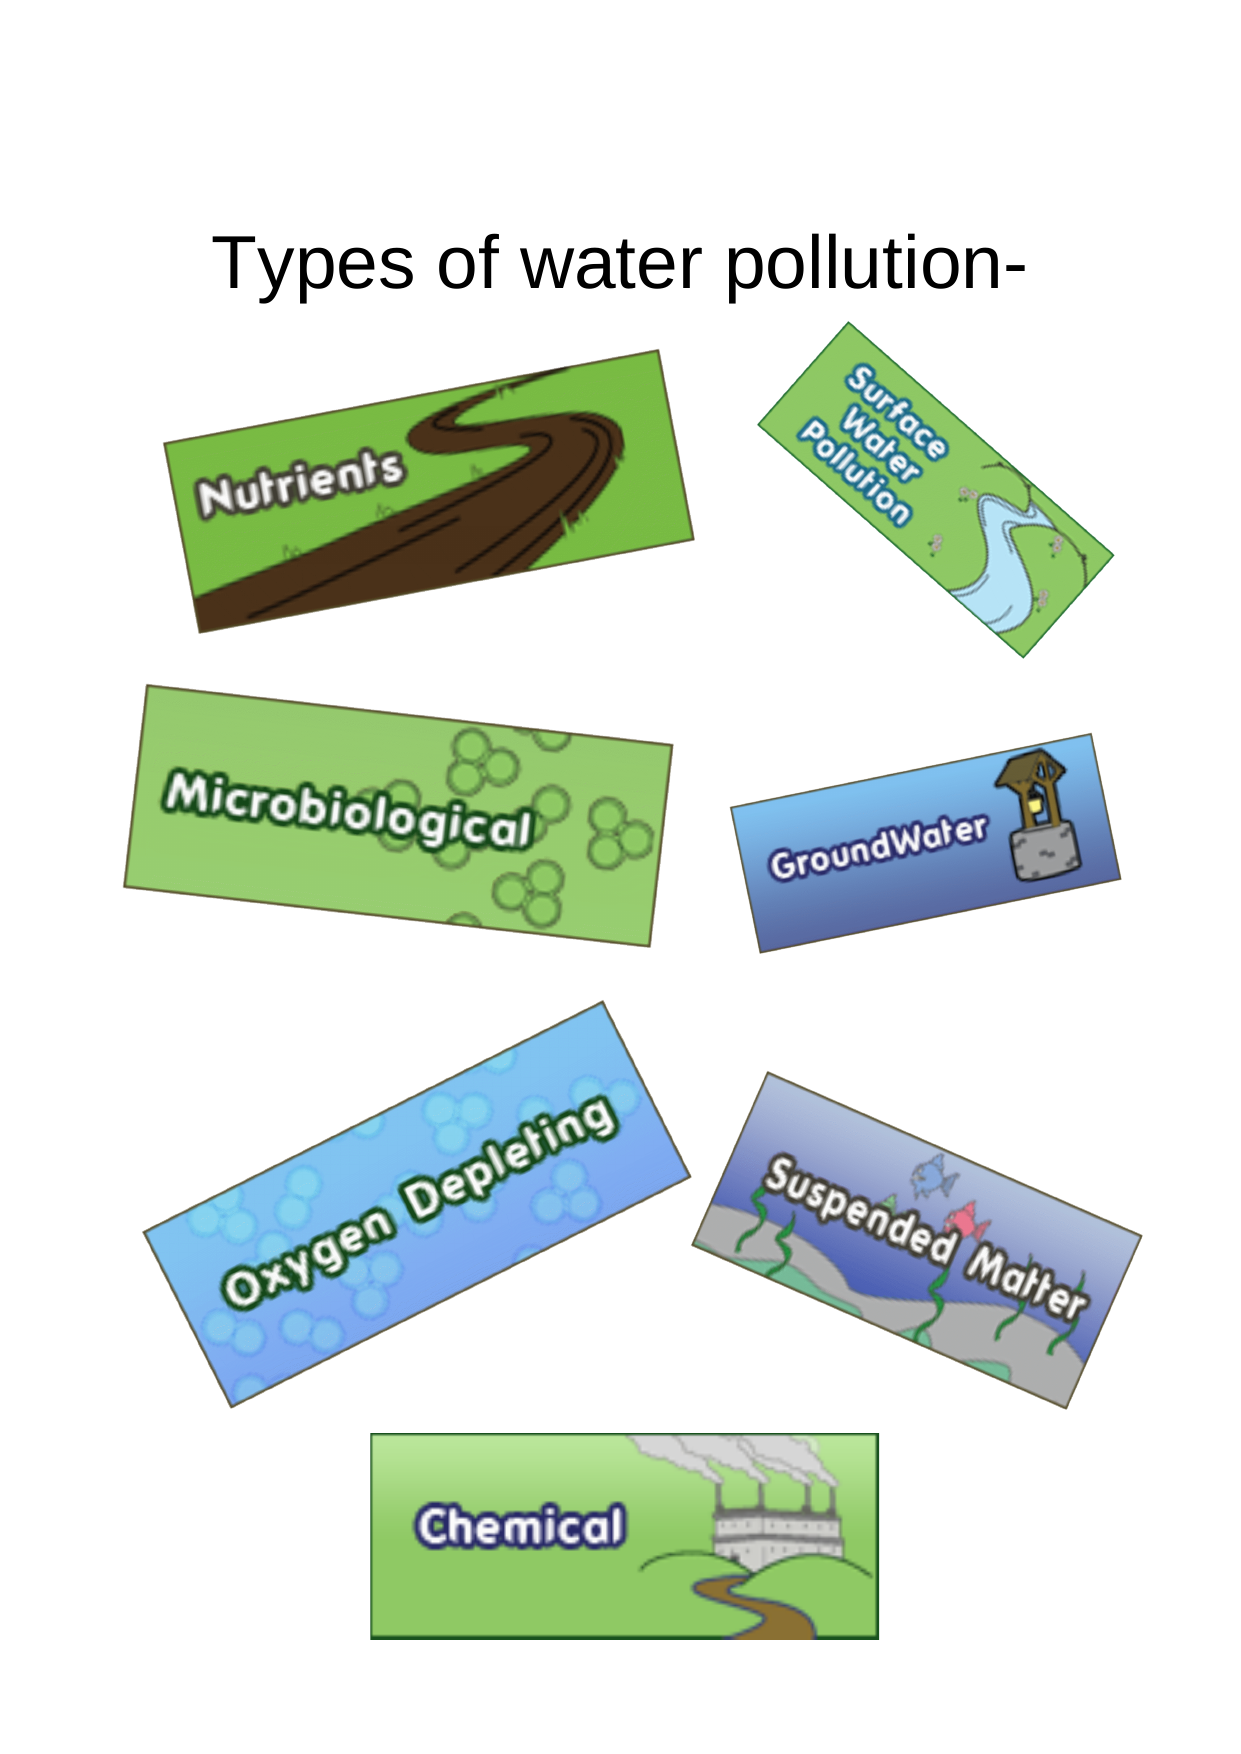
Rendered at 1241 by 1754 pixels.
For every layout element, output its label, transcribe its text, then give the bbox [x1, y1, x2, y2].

text Types of water pollution- [150, 218, 1090, 304]
picture [164, 350, 694, 633]
picture [370, 1433, 880, 1640]
picture [124, 685, 672, 947]
picture [692, 1072, 1142, 1408]
picture [758, 322, 1114, 658]
picture [144, 1002, 691, 1407]
picture [731, 734, 1121, 953]
